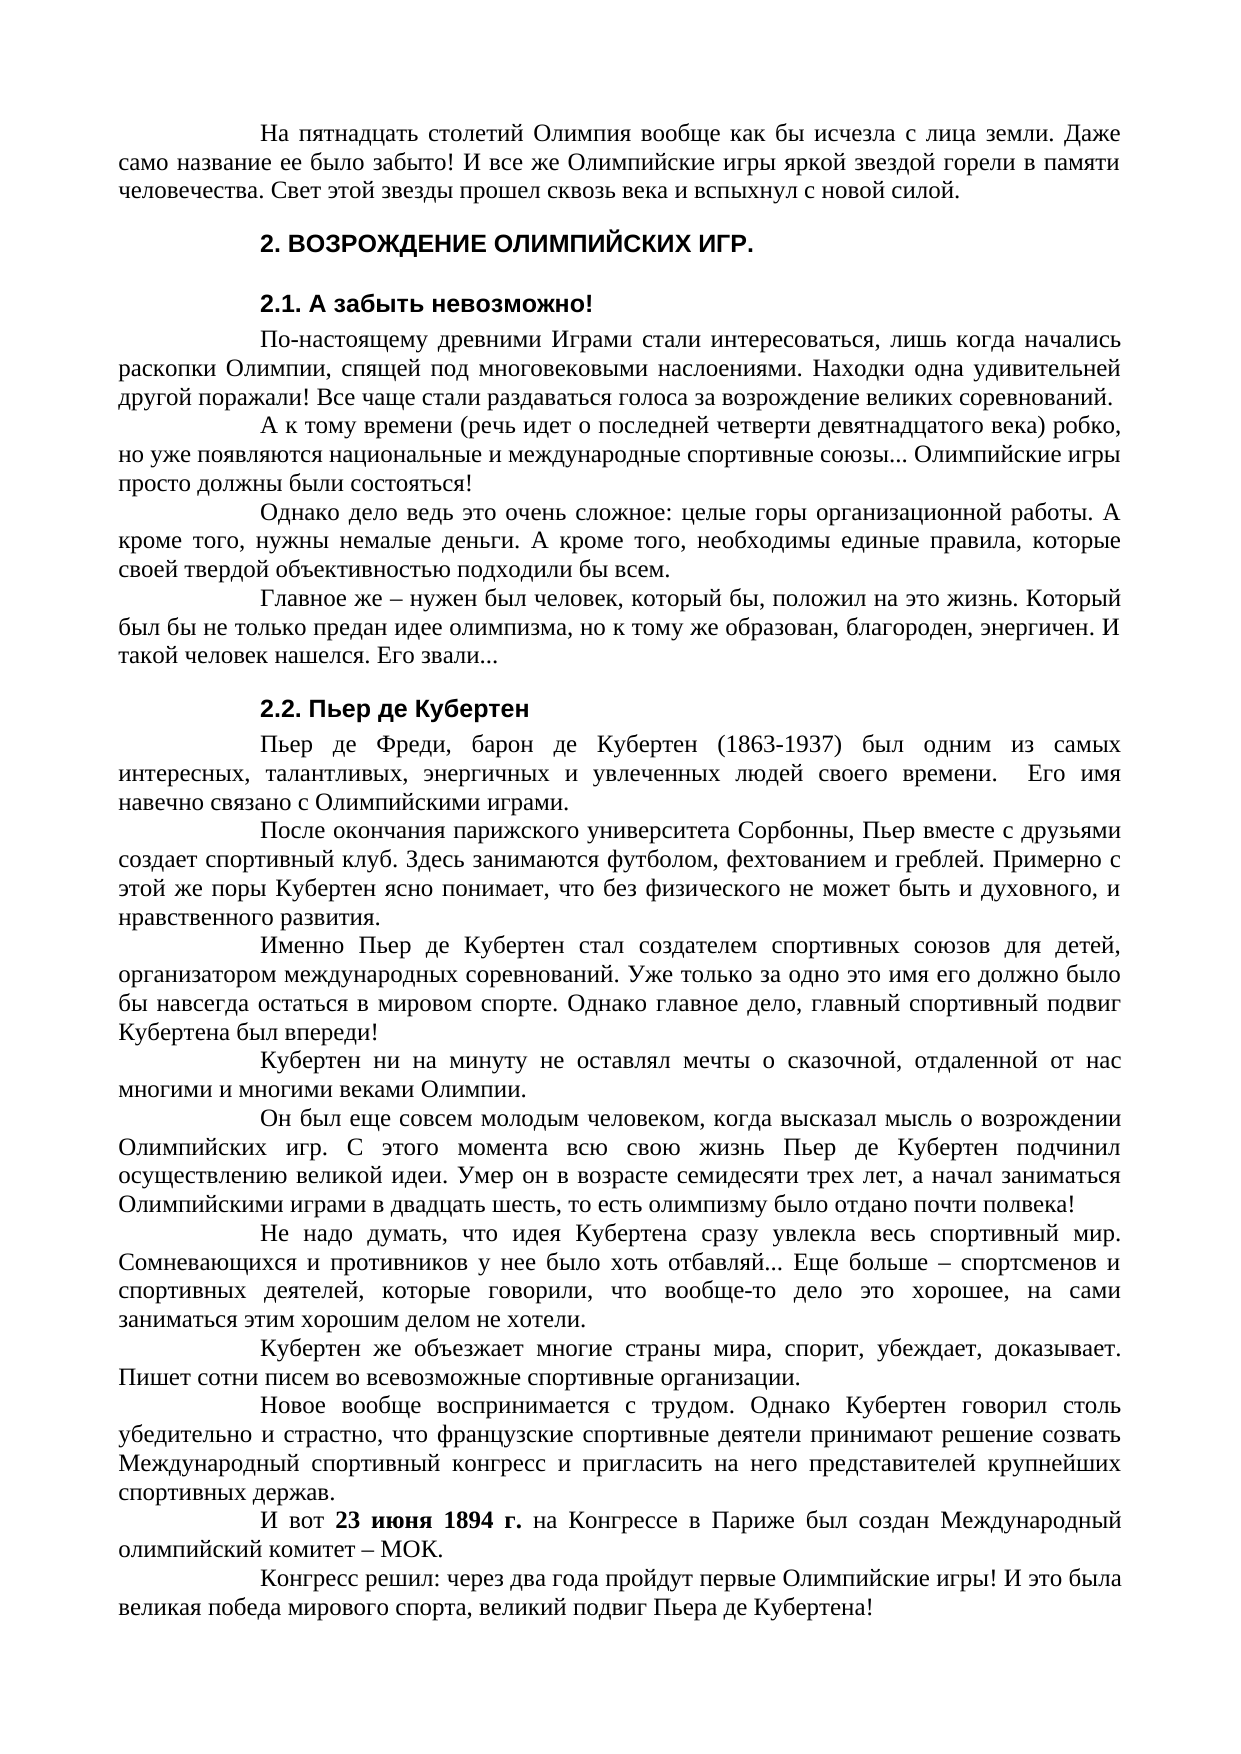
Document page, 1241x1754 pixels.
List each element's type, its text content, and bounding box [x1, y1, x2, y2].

text Пьер де Фреди, барон де Кубертен (1863-1937) был одним из самых интересных, талантливых, энергичных и увлеченных людей своего времени. Его имя навечно связано с Олимпийскими играми. [118, 729, 1122, 816]
text По-настоящему древними Играми стали интересоваться, лишь когда начались раскопки Олимпии, спящей под многовековыми наслоениями. Находки одна удивительней другой поражали! Все чаще стали раздаваться голоса за возрождение великих соревнований. [118, 324, 1122, 411]
text Кубертен же объезжает многие страны мира, спорит, убеждает, доказывает. Пишет сотни писем во всевозможные спортивные организации. [118, 1333, 1122, 1391]
text Он был еще совсем молодым человеком, когда высказал мысль о возрождении Олимпийских игр. С этого момента всю свою жизнь Пьер де Кубертен подчинил осуществлению великой идеи. Умер он в возрасте семидесяти трех лет, а начал заниматься Олимпийскими играми в двадцать шесть, то есть олимпизму было отдано почти полвека! [118, 1103, 1122, 1218]
subtitle 2.1. А забыть невозможно! [118, 289, 1122, 318]
subtitle 2.2. Пьер де Кубертен [118, 694, 1122, 723]
text А к тому времени (речь идет о последней четверти девятнадцатого века) робко, но уже появляются национальные и международные спортивные союзы... Олимпийские игры просто должны были состояться! [118, 411, 1122, 497]
text Не надо думать, что идея Кубертена сразу увлекла весь спортивный мир. Сомневающихся и противников у нее было хоть отбавляй... Еще больше – спортсменов и спортивных деятелей, которые говорили, что вообще-то дело это хорошее, на сами заниматься этим хорошим делом не хотели. [118, 1218, 1122, 1333]
text На пятнадцать столетий Олимпия вообще как бы исчезла с лица земли. Даже само название ее было забыто! И все же Олимпийские игры яркой звездой горели в памяти человечества. Свет этой звезды прошел сквозь века и вспыхнул с новой силой. [118, 118, 1122, 204]
text Главное же – нужен был человек, который бы, положил на это жизнь. Который был бы не только предан идее олимпизма, но к тому же образован, благороден, энергичен. И такой человек нашелся. Его звали... [118, 583, 1122, 669]
text После окончания парижского университета Сорбонны, Пьер вместе с друзьями создает спортивный клуб. Здесь занимаются футболом, фехтованием и греблей. Примерно с этой же поры Кубертен ясно понимает, что без физического не может быть и духовного, и нравственного развития. [118, 816, 1122, 931]
text Кубертен ни на минуту не оставлял мечты о сказочной, отдаленной от нас многими и многими веками Олимпии. [118, 1046, 1122, 1103]
text Конгресс решил: через два года пройдут первые Олимпийские игры! И это была великая победа мирового спорта, великий подвиг Пьера де Кубертена! [118, 1563, 1122, 1621]
text Однако дело ведь это очень сложное: целые горы организационной работы. А кроме того, нужны немалые деньги. А кроме того, необходимы единые правила, которые своей твердой объективностью подходили бы всем. [118, 497, 1122, 583]
text Новое вообще воспринимается с трудом. Однако Кубертен говорил столь убедительно и страстно, что французские спортивные деятели принимают решение созвать Международный спортивный конгресс и пригласить на него представителей крупнейших спортивных держав. [118, 1391, 1122, 1506]
subtitle 2. ВОЗРОЖДЕНИЕ ОЛИМПИЙСКИХ ИГР. [118, 229, 1122, 258]
text Именно Пьер де Кубертен стал создателем спортивных союзов для детей, организатором международных соревнований. Уже только за одно это имя его должно было бы навсегда остаться в мировом спорте. Однако главное дело, главный спортивный подвиг Кубертена был впереди! [118, 931, 1122, 1046]
text И вот 23 июня 1894 г. на Конгрессе в Париже был создан Международный олимпийский комитет – МОК. [118, 1506, 1122, 1563]
